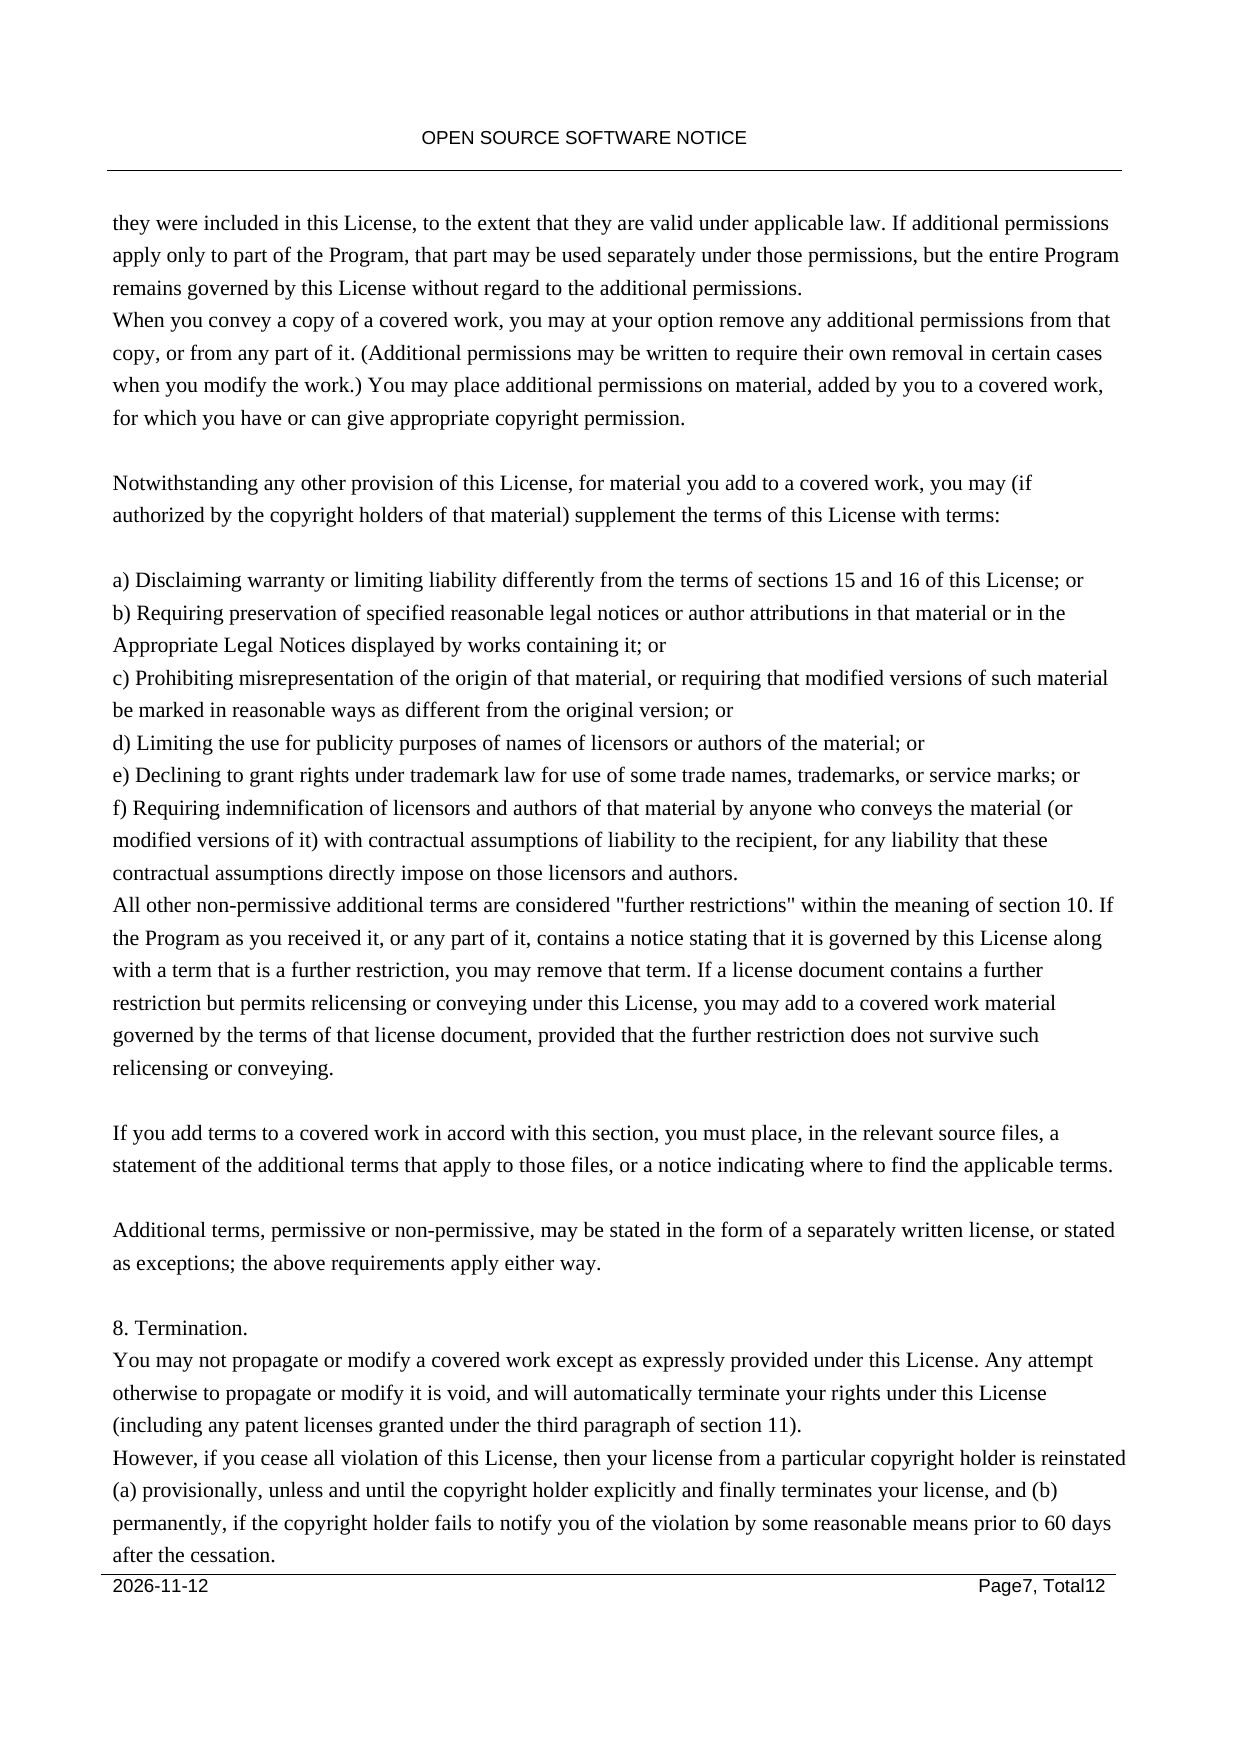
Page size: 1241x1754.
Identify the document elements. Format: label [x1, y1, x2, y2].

text [112, 206, 1128, 1571]
